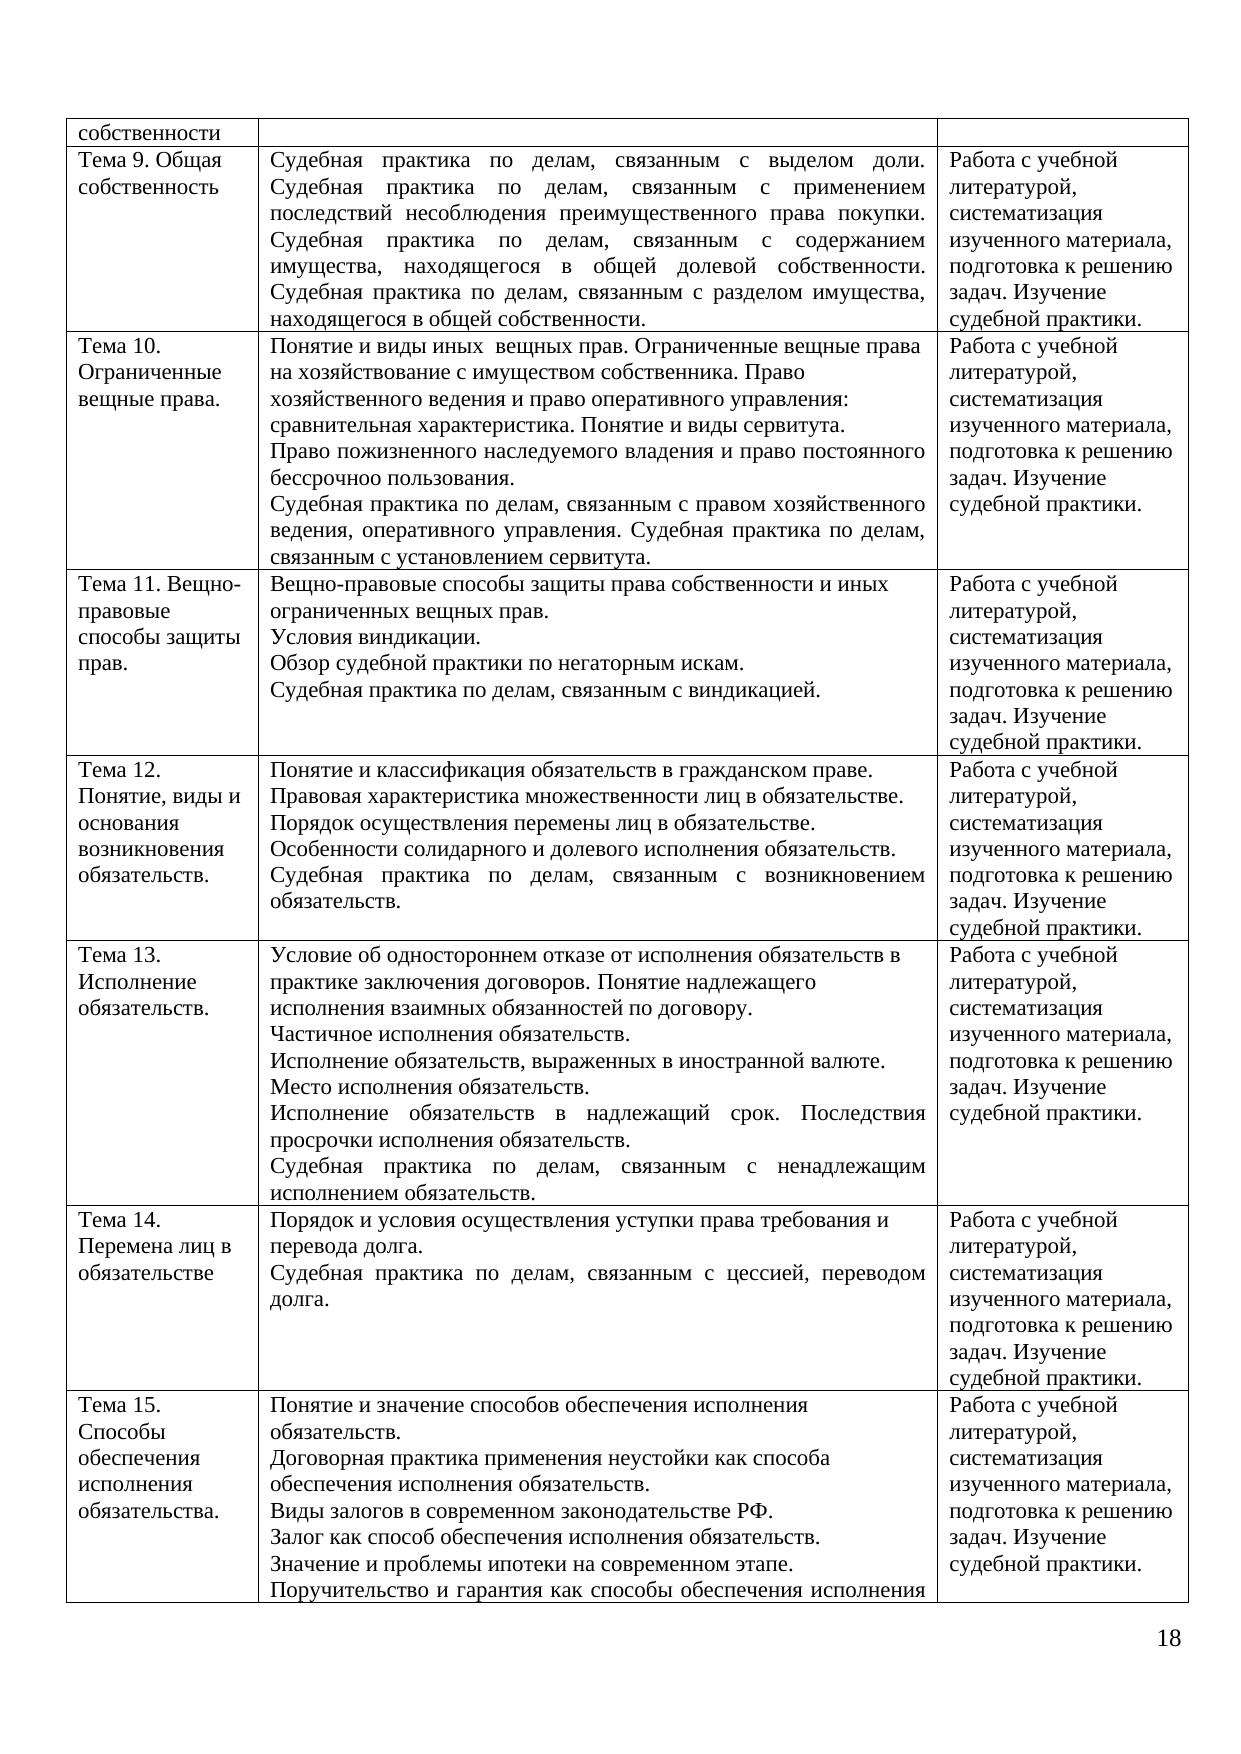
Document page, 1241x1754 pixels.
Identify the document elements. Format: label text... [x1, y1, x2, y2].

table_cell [67, 119, 258, 146]
table_cell Понятие и классификация обязательств в гражданском праве. Правовая характеристика множественности лиц в обязательстве. Порядок осуществления перемены лиц в обязательстве. Особенности солидарного и долевого исполнения обязательств. Судебная практика по делам, связанным с возникновением обязательств. [259, 756, 937, 940]
table_cell Условие об одностороннем отказе от исполнения обязательств в практике заключения договоров. Понятие надлежащего исполнения взаимных обязанностей по договору. Частичное исполнения обязательств. Исполнение обязательств, выраженных в иностранной валюте. Место исполнения обязательств. Исполнение обязательств в надлежащий срок. Последствия просрочки исполнения обязательств. Судебная практика по делам, связанным с ненадлежащим исполнением обязательств. [259, 941, 937, 1205]
table_cell Работа с учебной литературой, систематизация изученного материала, подготовка к решению задач. Изучение судебной практики. [938, 570, 1188, 755]
table_cell Работа с учебной литературой, систематизация изученного материала, подготовка к решению задач. Изучение судебной практики. [938, 1206, 1188, 1390]
table_cell Работа с учебной литературой, систематизация изученного материала, подготовка к решению задач. Изучение судебной практики. [938, 941, 1188, 1205]
table_cell Тема 14. Перемена лиц в обязательстве [67, 1206, 258, 1390]
table_cell Судебная практика по делам, связанным с выделом доли. Судебная практика по делам, связанным с применением последствий несоблюдения преимущественного права покупки. Судебная практика по делам, связанным с содержанием имущества, находящегося в общей долевой собственности. Судебная практика по делам, связанным с разделом имущества, находящегося в общей собственности. [259, 147, 937, 331]
table_cell Работа с учебной литературой, систематизация изученного материала, подготовка к решению задач. Изучение судебной практики. [938, 332, 1188, 569]
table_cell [259, 119, 937, 146]
table_cell Тема 9. Общая собственность [67, 147, 258, 331]
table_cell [938, 1391, 1188, 1602]
table_cell Работа с учебной литературой, систематизация изученного материала, подготовка к решению задач. Изучение судебной практики. [938, 756, 1188, 940]
table_cell Понятие и виды иных вещных прав. Ограниченные вещные права на хозяйствование с имуществом собственника. Право хозяйственного ведения и право оперативного управления: сравнительная характеристика. Понятие и виды сервитута. Право пожизненного наследуемого владения и право постоянного бессрочноо пользования. Судебная практика по делам, связанным с правом хозяйственного ведения, оперативного управления. Судебная практика по делам, связанным с установлением сервитута. [259, 332, 937, 569]
table_cell Порядок и условия осуществления уступки права требования и перевода долга. Судебная практика по делам, связанным с цессией, переводом долга. [259, 1206, 937, 1390]
table_cell Тема 10. Ограниченные вещные права. [67, 332, 258, 569]
table_cell Тема 13. Исполнение обязательств. [67, 941, 258, 1205]
table_cell Вещно-правовые способы защиты права собственности и иных ограниченных вещных прав. Условия виндикации. Обзор судебной практики по негаторным искам. Судебная практика по делам, связанным с виндикацией. [259, 570, 937, 755]
table_cell Тема 12. Понятие, виды и основания возникновения обязательств. [67, 756, 258, 940]
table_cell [938, 119, 1188, 146]
table_cell Работа с учебной литературой, систематизация изученного материала, подготовка к решению задач. Изучение судебной практики. [938, 147, 1188, 331]
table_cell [67, 1391, 258, 1602]
table_cell Тема 11. Вещно-правовые способы защиты прав. [67, 570, 258, 755]
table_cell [259, 1391, 937, 1602]
